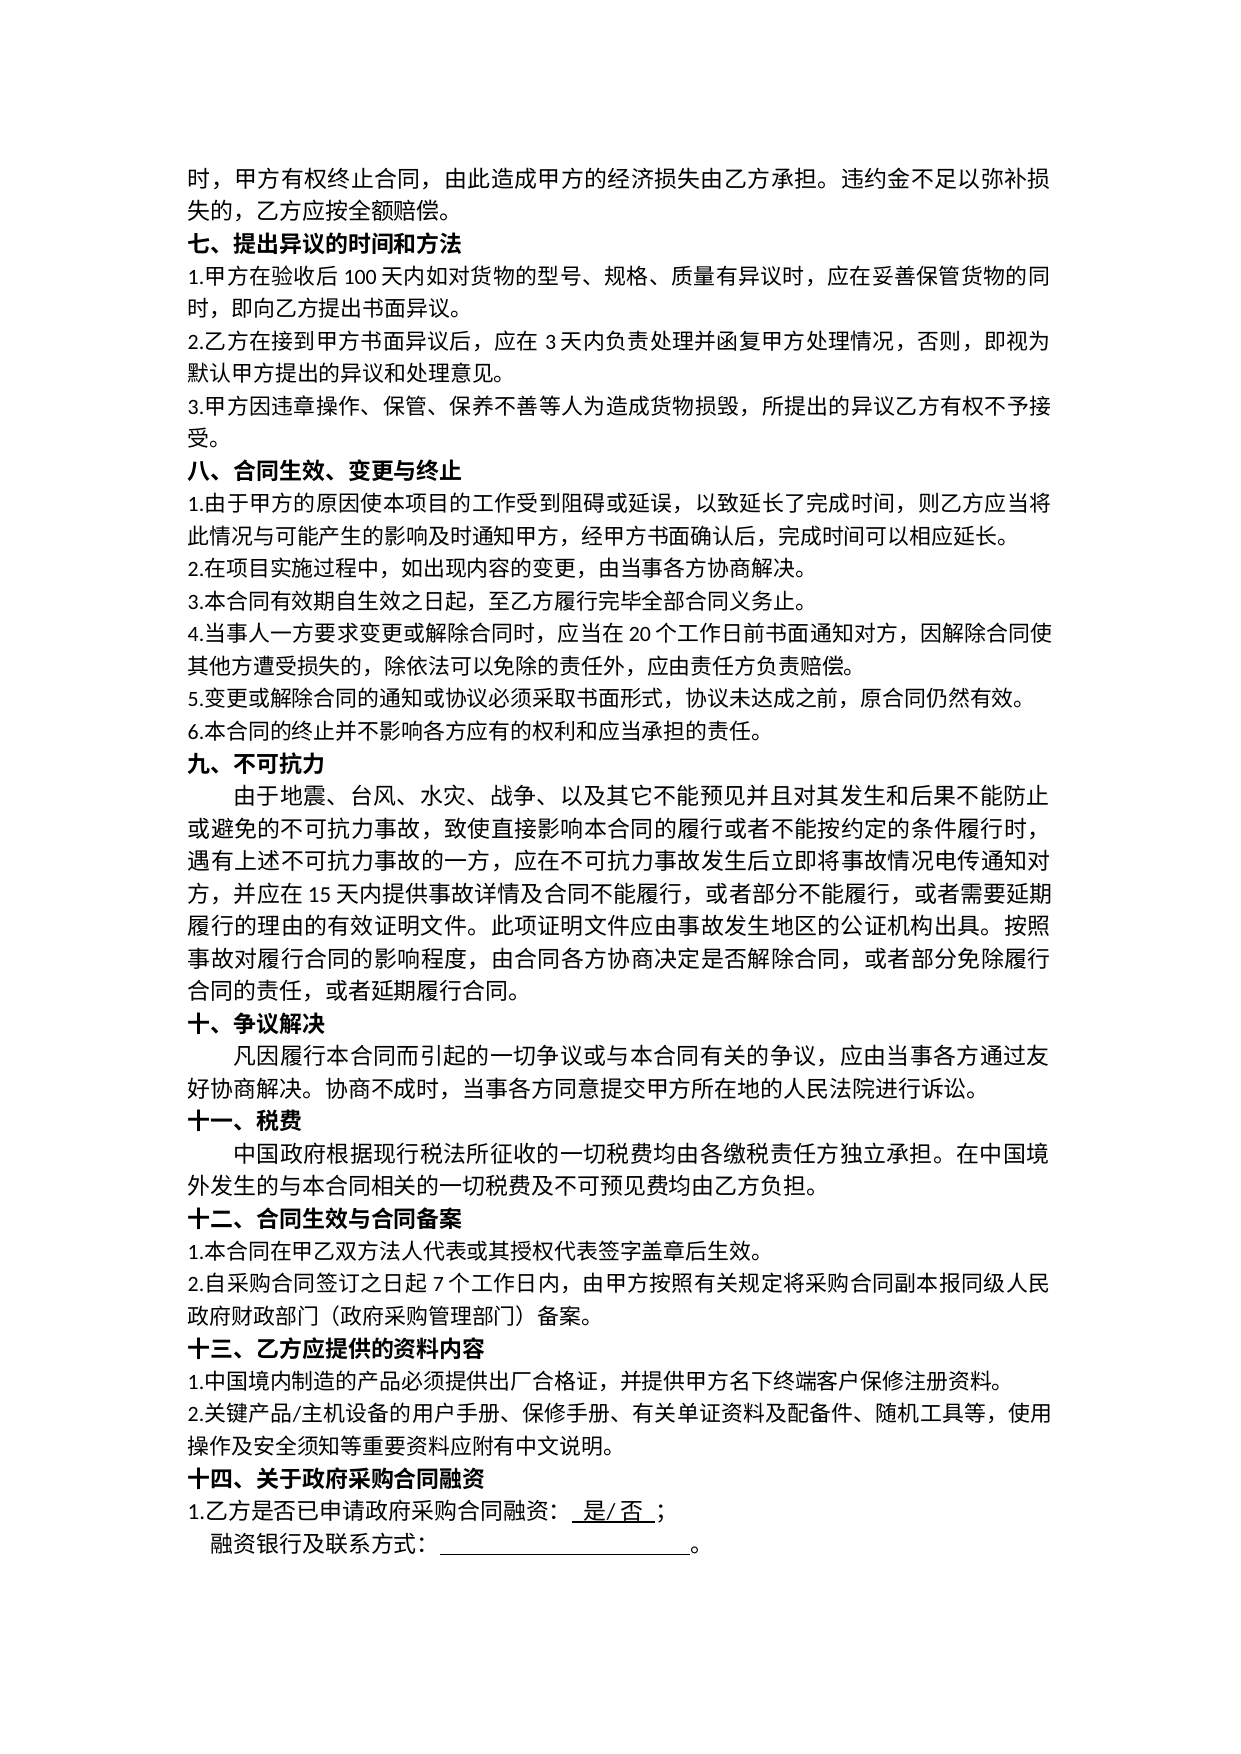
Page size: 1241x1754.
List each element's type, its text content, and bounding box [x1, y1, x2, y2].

text 中国政府根据现行税法所征收的一切税费均由各缴税责任方独立承担。在中国境外发生的与本合同相关的一切税费及不可预见费均由乙方负担。 [187, 1137, 1053, 1202]
text 1.甲方在验收后100天内如对货物的型号、规格、质量有异议时，应在妥善保管货物的同时，即向乙方提出书面异议。 [187, 259, 1053, 324]
text 十四、关于政府采购合同融资 [187, 1462, 1053, 1494]
text 九、不可抗力 [187, 747, 1053, 779]
text 2.自采购合同签订之日起7个工作日内，由甲方按照有关规定将采购合同副本报同级人民政府财政部门（政府采购管理部门）备案。 [187, 1267, 1053, 1332]
text 十二、合同生效与合同备案 [187, 1202, 1053, 1234]
text 由于地震、台风、水灾、战争、以及其它不能预见并且对其发生和后果不能防止或避免的不可抗力事故，致使直接影响本合同的履行或者不能按约定的条件履行时，遇有上述不可抗力事故的一方，应在不可抗力事故发生后立即将事故情况电传通知对方，并应在15天内提供事故详情及合同不能履行，或者部分不能履行，或者需要延期履行的理由的有效证明文件。此项证明文件应由事故发生地区的公证机构出具。按照事故对履行合同的影响程度，由合同各方协商决定是否解除合同，或者部分免除履行合同的责任，或者延期履行合同。 [187, 779, 1053, 1007]
text 八、合同生效、变更与终止 [187, 454, 1053, 487]
text 凡因履行本合同而引起的一切争议或与本合同有关的争议，应由当事各方通过友好协商解决。协商不成时，当事各方同意提交甲方所在地的人民法院进行诉讼。 [187, 1039, 1053, 1104]
text 2.关键产品/主机设备的用户手册、保修手册、有关单证资料及配备件、随机工具等，使用操作及安全须知等重要资料应附有中文说明。 [187, 1397, 1053, 1462]
text 3.本合同有效期自生效之日起，至乙方履行完毕全部合同义务止。 [187, 584, 1053, 617]
text 七、提出异议的时间和方法 [187, 227, 1053, 259]
text 融资银行及联系方式： 。 [187, 1527, 1053, 1559]
text 6.本合同的终止并不影响各方应有的权利和应当承担的责任。 [187, 714, 1053, 747]
text 2.乙方在接到甲方书面异议后，应在3天内负责处理并函复甲方处理情况，否则，即视为默认甲方提出的异议和处理意见。 [187, 324, 1053, 389]
text 1.本合同在甲乙双方法人代表或其授权代表签字盖章后生效。 [187, 1234, 1053, 1267]
text 4.当事人一方要求变更或解除合同时，应当在20个工作日前书面通知对方，因解除合同使其他方遭受损失的，除依法可以免除的责任外，应由责任方负责赔偿。 [187, 617, 1053, 682]
text 十三、乙方应提供的资料内容 [187, 1332, 1053, 1364]
text 1.中国境内制造的产品必须提供出厂合格证，并提供甲方名下终端客户保修注册资料。 [187, 1364, 1053, 1397]
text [187, 162, 1053, 227]
text 2.在项目实施过程中，如出现内容的变更，由当事各方协商解决。 [187, 552, 1053, 584]
text 1.乙方是否已申请政府采购合同融资： 是/ 否 ； [187, 1494, 1053, 1527]
text 1.由于甲方的原因使本项目的工作受到阻碍或延误，以致延长了完成时间，则乙方应当将此情况与可能产生的影响及时通知甲方，经甲方书面确认后，完成时间可以相应延长。 [187, 487, 1053, 552]
text 十一、税费 [187, 1104, 1053, 1137]
text 十、争议解决 [187, 1007, 1053, 1039]
text 3.甲方因违章操作、保管、保养不善等人为造成货物损毁，所提出的异议乙方有权不予接受。 [187, 389, 1053, 454]
text 5.变更或解除合同的通知或协议必须采取书面形式，协议未达成之前，原合同仍然有效。 [187, 682, 1053, 714]
